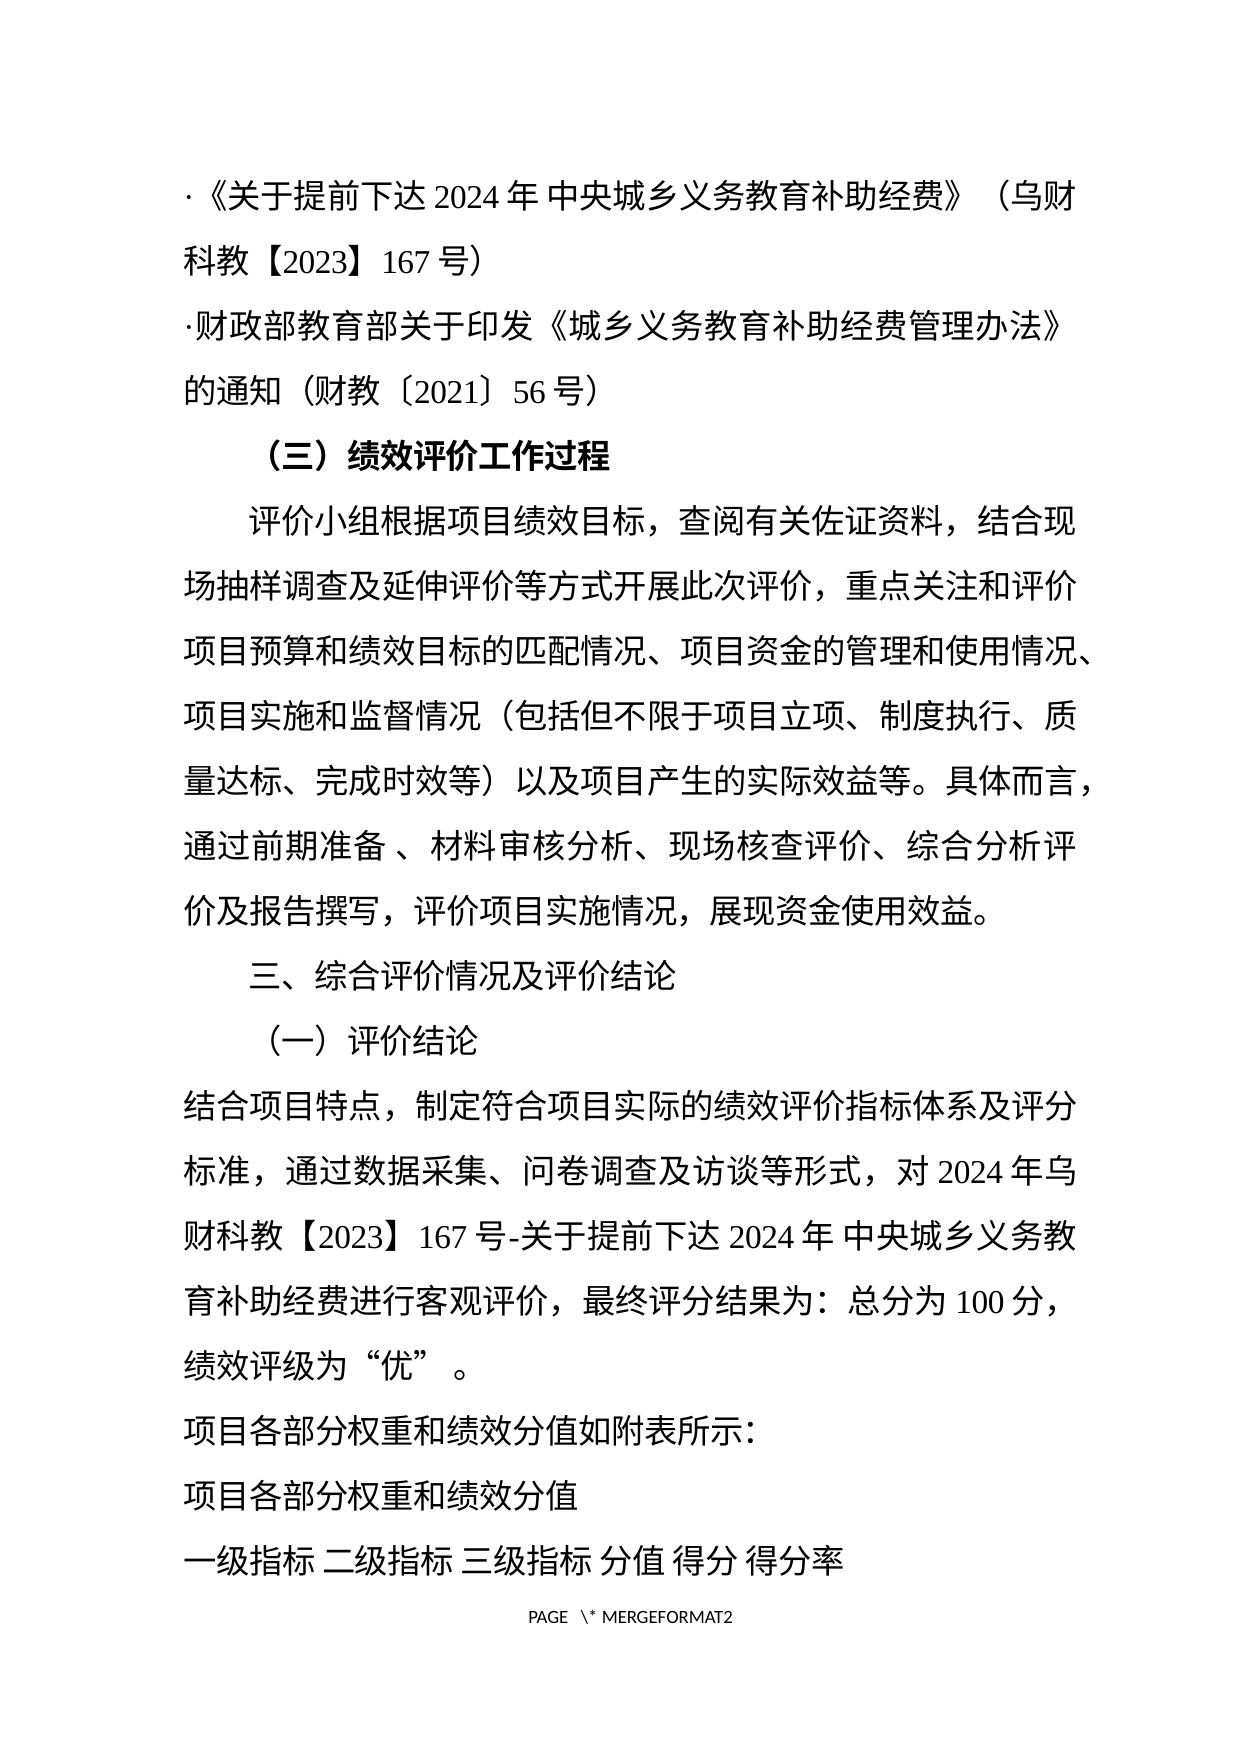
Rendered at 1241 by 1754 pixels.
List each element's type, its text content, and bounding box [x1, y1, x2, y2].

text （三）绩效评价工作过程 [183, 422, 1078, 487]
text 三、综合评价情况及评价结论 [183, 942, 1078, 1007]
text 评价小组根据项目绩效目标，查阅有关佐证资料，结合现场抽样调查及延伸评价等方式开展此次评价，重点关注和评价项目预算和绩效目标的匹配情况、项目资金的管理和使用情况、项目实施和监督情况（包括但不限于项目立项、制度执行、质量达标、完成时效等）以及项目产生的实际效益等。具体而言，通过前期准备 、材料审核分析、现场核查评价、综合分析评价及报告撰写，评价项目实施情况，展现资金使用效益。 [183, 487, 1078, 942]
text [183, 1007, 1078, 1592]
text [183, 162, 1078, 422]
